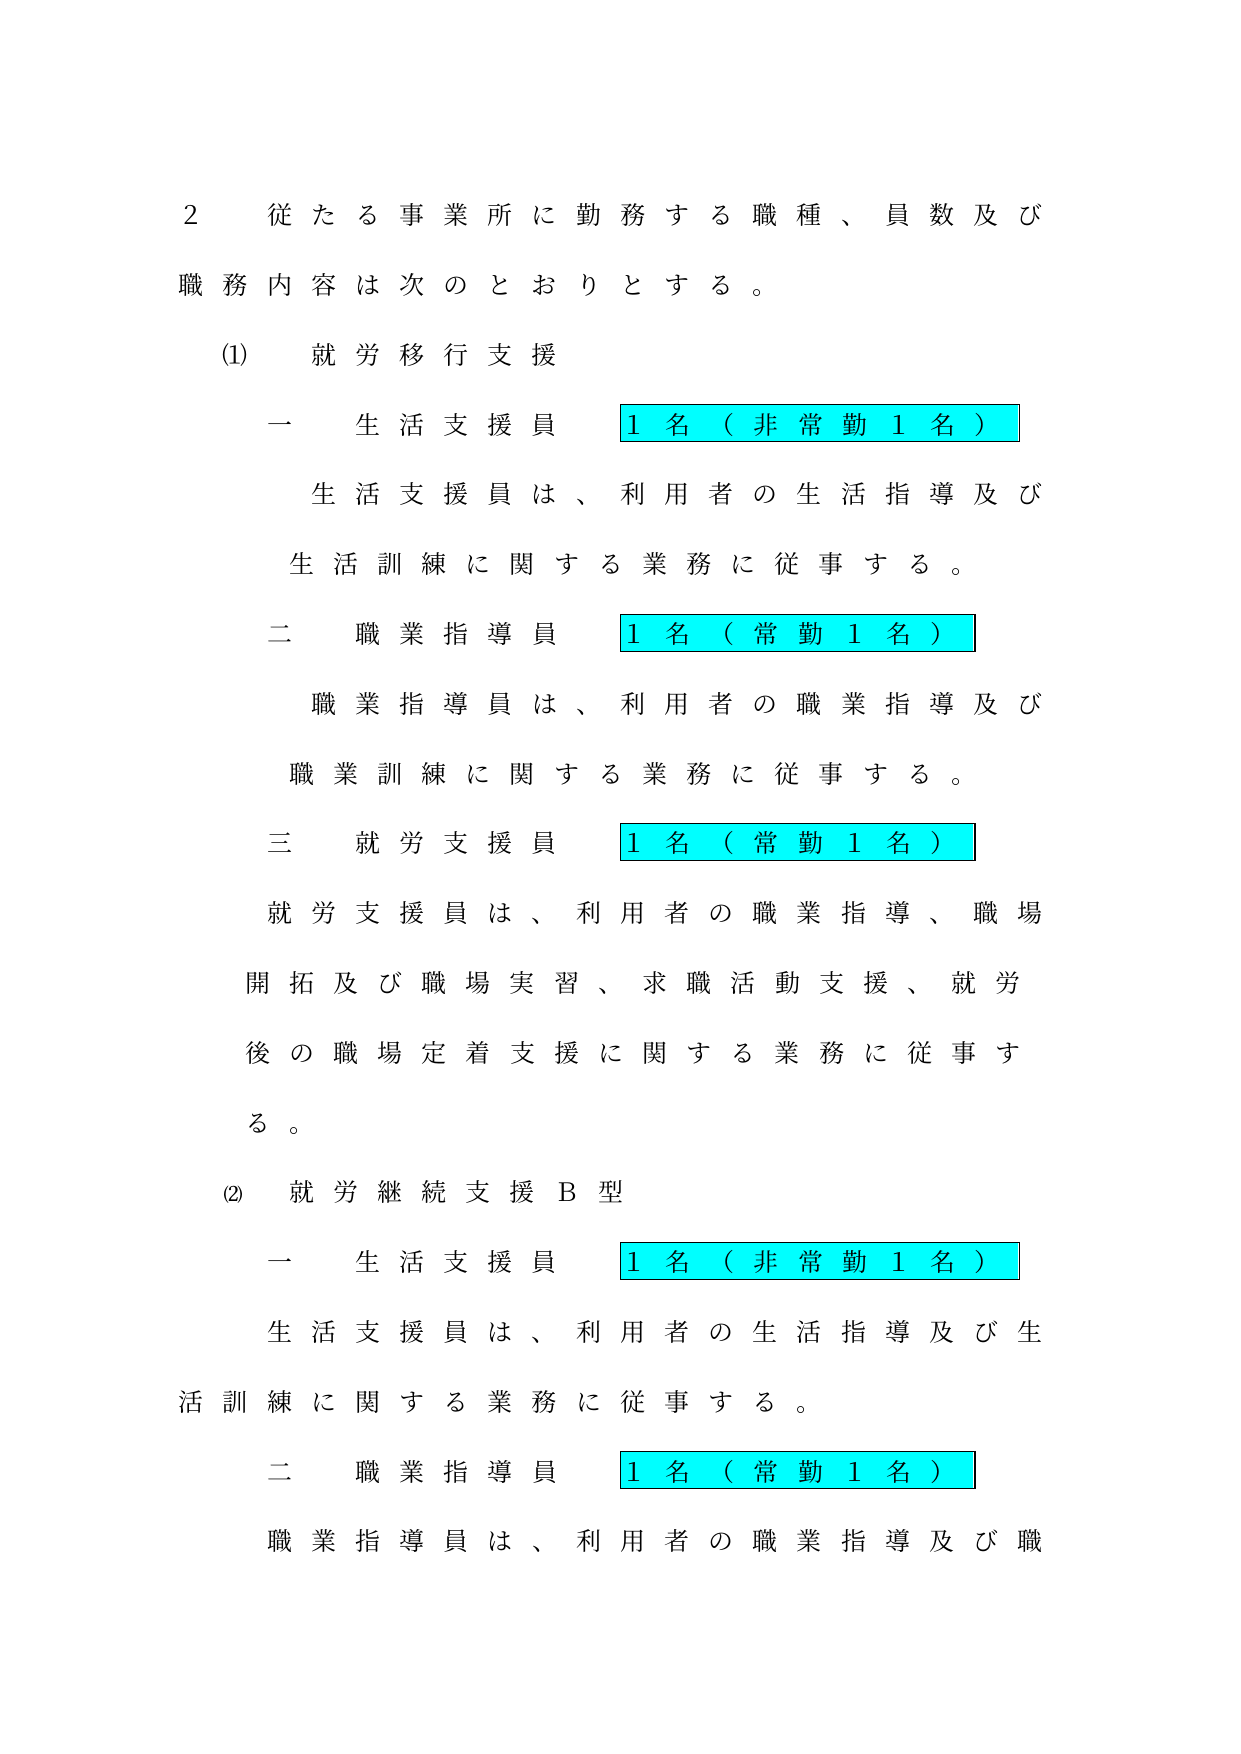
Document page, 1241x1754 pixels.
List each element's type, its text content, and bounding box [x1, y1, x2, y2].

text 二 職業指導員 １名（常勤１名） [178, 1435, 1062, 1505]
text 就労支援員は、利用者の職業指導、職場開拓及び職場実習、求職活動支援、就労後の職場定着支援に関する業務に従事する。 [223, 877, 1062, 1156]
text ⑴ 就労移行支援 [178, 319, 1062, 388]
text 職業指導員は、利用者の職業指導及び職業訓練に関する業務に従事する。 [206, 668, 1062, 807]
text ⑵ 就労継続支援Ｂ型 [178, 1156, 1062, 1226]
text 三 就労支援員 １名（常勤１名） [178, 807, 1062, 877]
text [178, 1505, 1062, 1575]
text 一 生活支援員 １名（非常勤１名） [177, 388, 1062, 458]
text ２ 従たる事業所に勤務する職種、員数及び職務内容は次のとおりとする。 [178, 179, 1062, 319]
text 二 職業指導員 １名（常勤１名） [178, 598, 1062, 668]
text 生活支援員は、利用者の生活指導及び生活訓練に関する業務に従事する。 [178, 458, 1062, 598]
text 生活支援員は、利用者の生活指導及び生活訓練に関する業務に従事する。 [178, 1296, 1062, 1435]
text 一 生活支援員 １名（非常勤１名） [177, 1226, 1062, 1296]
